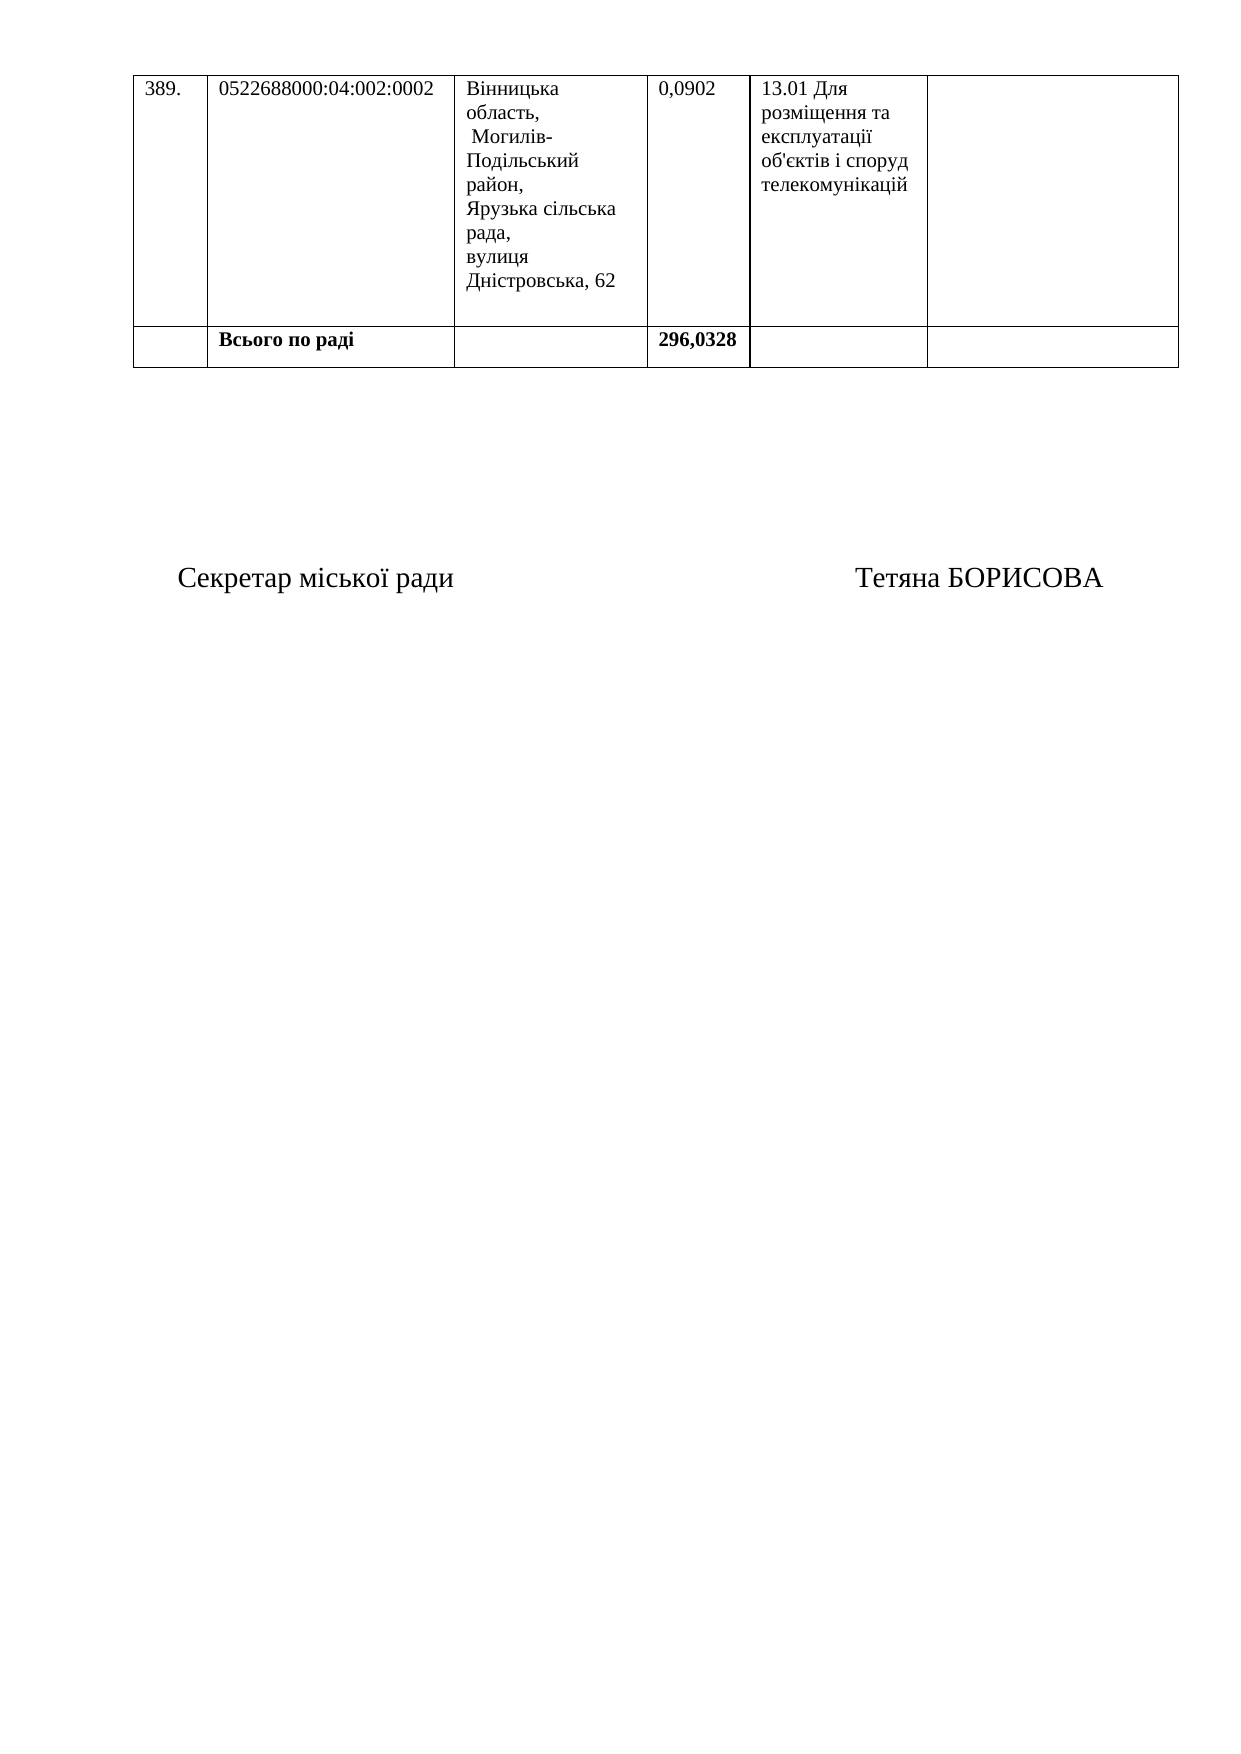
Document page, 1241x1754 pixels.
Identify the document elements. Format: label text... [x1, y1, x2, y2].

text Секретар міської ради Тетяна БОРИСОВА [177, 561, 1152, 594]
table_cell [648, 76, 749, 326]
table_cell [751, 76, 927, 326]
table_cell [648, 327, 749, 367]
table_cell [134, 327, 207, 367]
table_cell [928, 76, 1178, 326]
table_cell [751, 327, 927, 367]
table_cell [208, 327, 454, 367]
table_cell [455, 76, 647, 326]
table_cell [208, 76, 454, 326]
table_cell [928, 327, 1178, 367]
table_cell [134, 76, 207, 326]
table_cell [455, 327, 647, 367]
